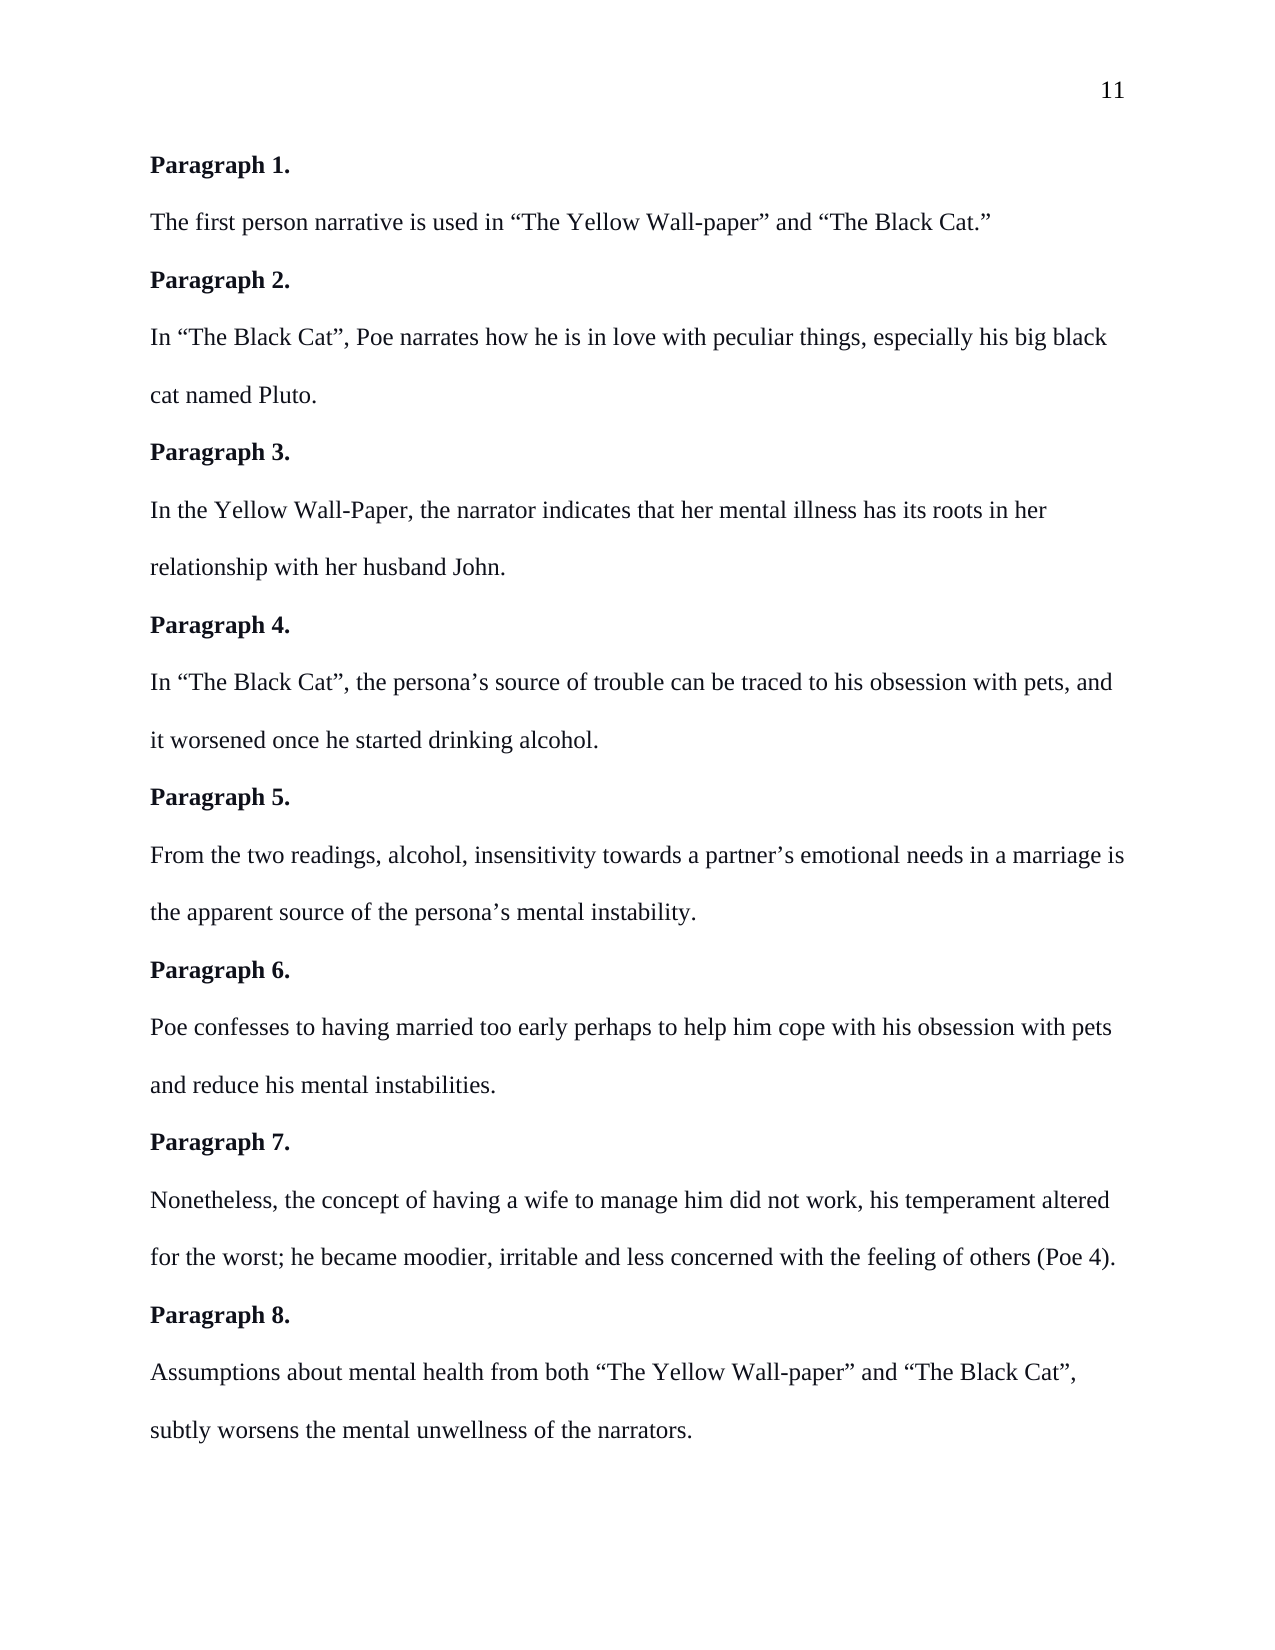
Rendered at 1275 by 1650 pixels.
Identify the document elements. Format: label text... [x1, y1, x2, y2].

text Assumptions about mental health from both “The Yellow Wall-paper” and “The Black Cat”, subtly worsens the mental unwellness of the narrators. [150, 1357, 1125, 1444]
text Nonetheless, the concept of having a wife to manage him did not work, his temperament altered for the worst; he became moodier, irritable and less concerned with the feeling of others (Poe 4). [150, 1185, 1125, 1271]
text Paragraph 7. [150, 1127, 1125, 1156]
text Paragraph 1. [150, 150, 1125, 179]
text Paragraph 8. [150, 1300, 1125, 1329]
text Paragraph 6. [150, 955, 1125, 984]
text In “The Black Cat”, Poe narrates how he is in love with peculiar things, especially his big black cat named Pluto. [150, 322, 1125, 409]
text Poe confesses to having married too early perhaps to help him cope with his obsession with pets and reduce his mental instabilities. [150, 1012, 1125, 1099]
text Paragraph 4. [150, 610, 1125, 639]
text Paragraph 5. [150, 782, 1125, 811]
text From the two readings, alcohol, insensitivity towards a partner’s emotional needs in a marriage is the apparent source of the persona’s mental instability. [150, 840, 1125, 926]
text Paragraph 2. [150, 265, 1125, 294]
text Paragraph 3. [150, 437, 1125, 466]
text The first person narrative is used in “The Yellow Wall-paper” and “The Black Cat.” [150, 207, 1125, 236]
text In “The Black Cat”, the persona’s source of trouble can be traced to his obsession with pets, and it worsened once he started drinking alcohol. [150, 667, 1125, 754]
text In the Yellow Wall-Paper, the narrator indicates that her mental illness has its roots in her relationship with her husband John. [150, 495, 1125, 581]
